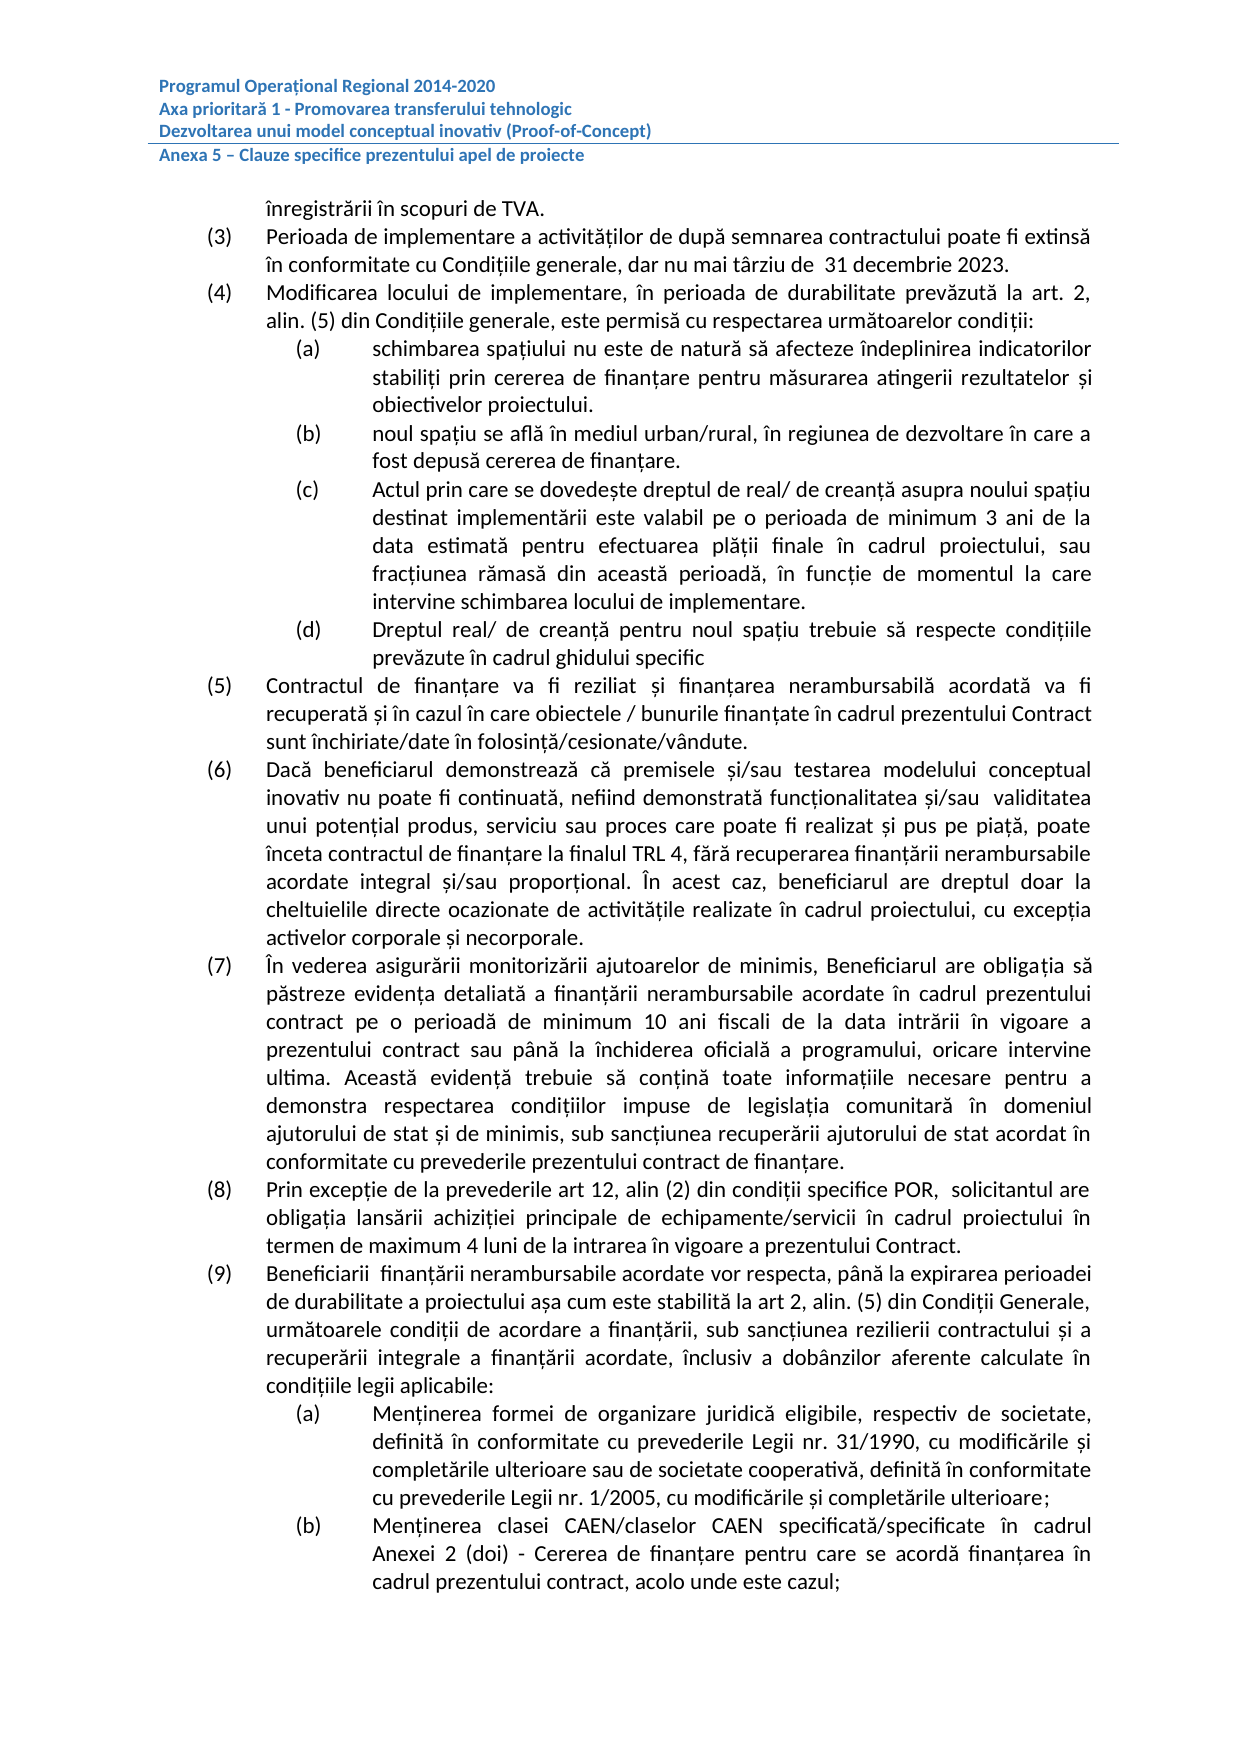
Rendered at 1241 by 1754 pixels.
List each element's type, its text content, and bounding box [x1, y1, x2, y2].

list Menținerea clasei CAEN/claselor CAEN specificată/specificate în cadrul Anexei 2 (doi) - Cererea de finanțare pentru care se acordă finanțarea în cadrul prezentului contract, acolo unde este cazul; [295, 1511, 1093, 1596]
list Actul prin care se dovedeşte dreptul de real/ de creanță asupra noului spațiu destinat implementării este valabil pe o perioada de minimum 3 ani de la data estimată pentru efectuarea plății finale în cadrul proiectului, sau fracţiunea rămasă din această perioadă, în funcţie de momentul la care intervine schimbarea locului de implementare. [295, 475, 1093, 615]
list Dreptul real/ de creanță pentru noul spațiu trebuie să respecte condițiile prevăzute în cadrul ghidului specific [295, 615, 1093, 671]
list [207, 194, 1093, 222]
list Prin excepție de la prevederile art 12, alin (2) din condiții specifice POR, solicitantul are obligația lansării achiziției principale de echipamente/servicii în cadrul proiectului în termen de maximum 4 luni de la intrarea în vigoare a prezentului Contract. [207, 1175, 1093, 1259]
list Contractul de finanțare va fi reziliat şi finanţarea nerambursabilă acordată va fi recuperată şi în cazul în care obiectele / bunurile finanţate în cadrul prezentului Contract sunt închiriate/date în folosință/cesionate/vândute. [207, 671, 1093, 755]
list În vederea asigurării monitorizării ajutoarelor de minimis, Beneficiarul are obligaţia să păstreze evidenţa detaliată a finanțării nerambursabile acordate în cadrul prezentului contract pe o perioadă de minimum 10 ani fiscali de la data intrării în vigoare a prezentului contract sau până la închiderea oficială a programului, oricare intervine ultima. Această evidenţă trebuie să conţină toate informaţiile necesare pentru a demonstra respectarea condiţiilor impuse de legislaţia comunitară în domeniul ajutorului de stat şi de minimis, sub sancțiunea recuperării ajutorului de stat acordat în conformitate cu prevederile prezentului contract de finanțare. [207, 951, 1093, 1175]
list Beneficiarii finanțării nerambursabile acordate vor respecta, până la expirarea perioadei de durabilitate a proiectului așa cum este stabilită la art 2, alin. (5) din Condiții Generale, următoarele condiții de acordare a finanțării, sub sancțiunea rezilierii contractului și a recuperării integrale a finanțării acordate, înclusiv a dobânzilor aferente calculate în condițiile legii aplicabile: [207, 1259, 1093, 1399]
list Perioada de implementare a activităților de după semnarea contractului poate fi extinsă în conformitate cu Condițiile generale, dar nu mai târziu de 31 decembrie 2023. [207, 222, 1093, 278]
list noul spaţiu se află în mediul urban/rural, în regiunea de dezvoltare în care a fost depusă cererea de finanțare. [295, 419, 1093, 475]
list schimbarea spaţiului nu este de natură să afecteze îndeplinirea indicatorilor stabiliţi prin cererea de finanţare pentru măsurarea atingerii rezultatelor şi obiectivelor proiectului. [295, 334, 1093, 419]
list Modificarea locului de implementare, în perioada de durabilitate prevăzută la art. 2, alin. (5) din Condițiile generale, este permisă cu respectarea următoarelor condiţii: [207, 278, 1093, 334]
list Menținerea formei de organizare juridică eligibile, respectiv de societate, definită în conformitate cu prevederile Legii nr. 31/1990, cu modificările și completările ulterioare sau de societate cooperativă, definită în conformitate cu prevederile Legii nr. 1/2005, cu modificările și completările ulterioare; [295, 1399, 1093, 1511]
list Dacă beneficiarul demonstrează că premisele și/sau testarea modelului conceptual inovativ nu poate fi continuată, nefiind demonstrată funcționalitatea și/sau validitatea unui potențial produs, serviciu sau proces care poate fi realizat și pus pe piață, poate înceta contractul de finanțare la finalul TRL 4, fără recuperarea finanțării nerambursabile acordate integral și/sau proporțional. În acest caz, beneficiarul are dreptul doar la cheltuielile directe ocazionate de activitățile realizate în cadrul proiectului, cu excepția activelor corporale și necorporale. [207, 755, 1093, 951]
